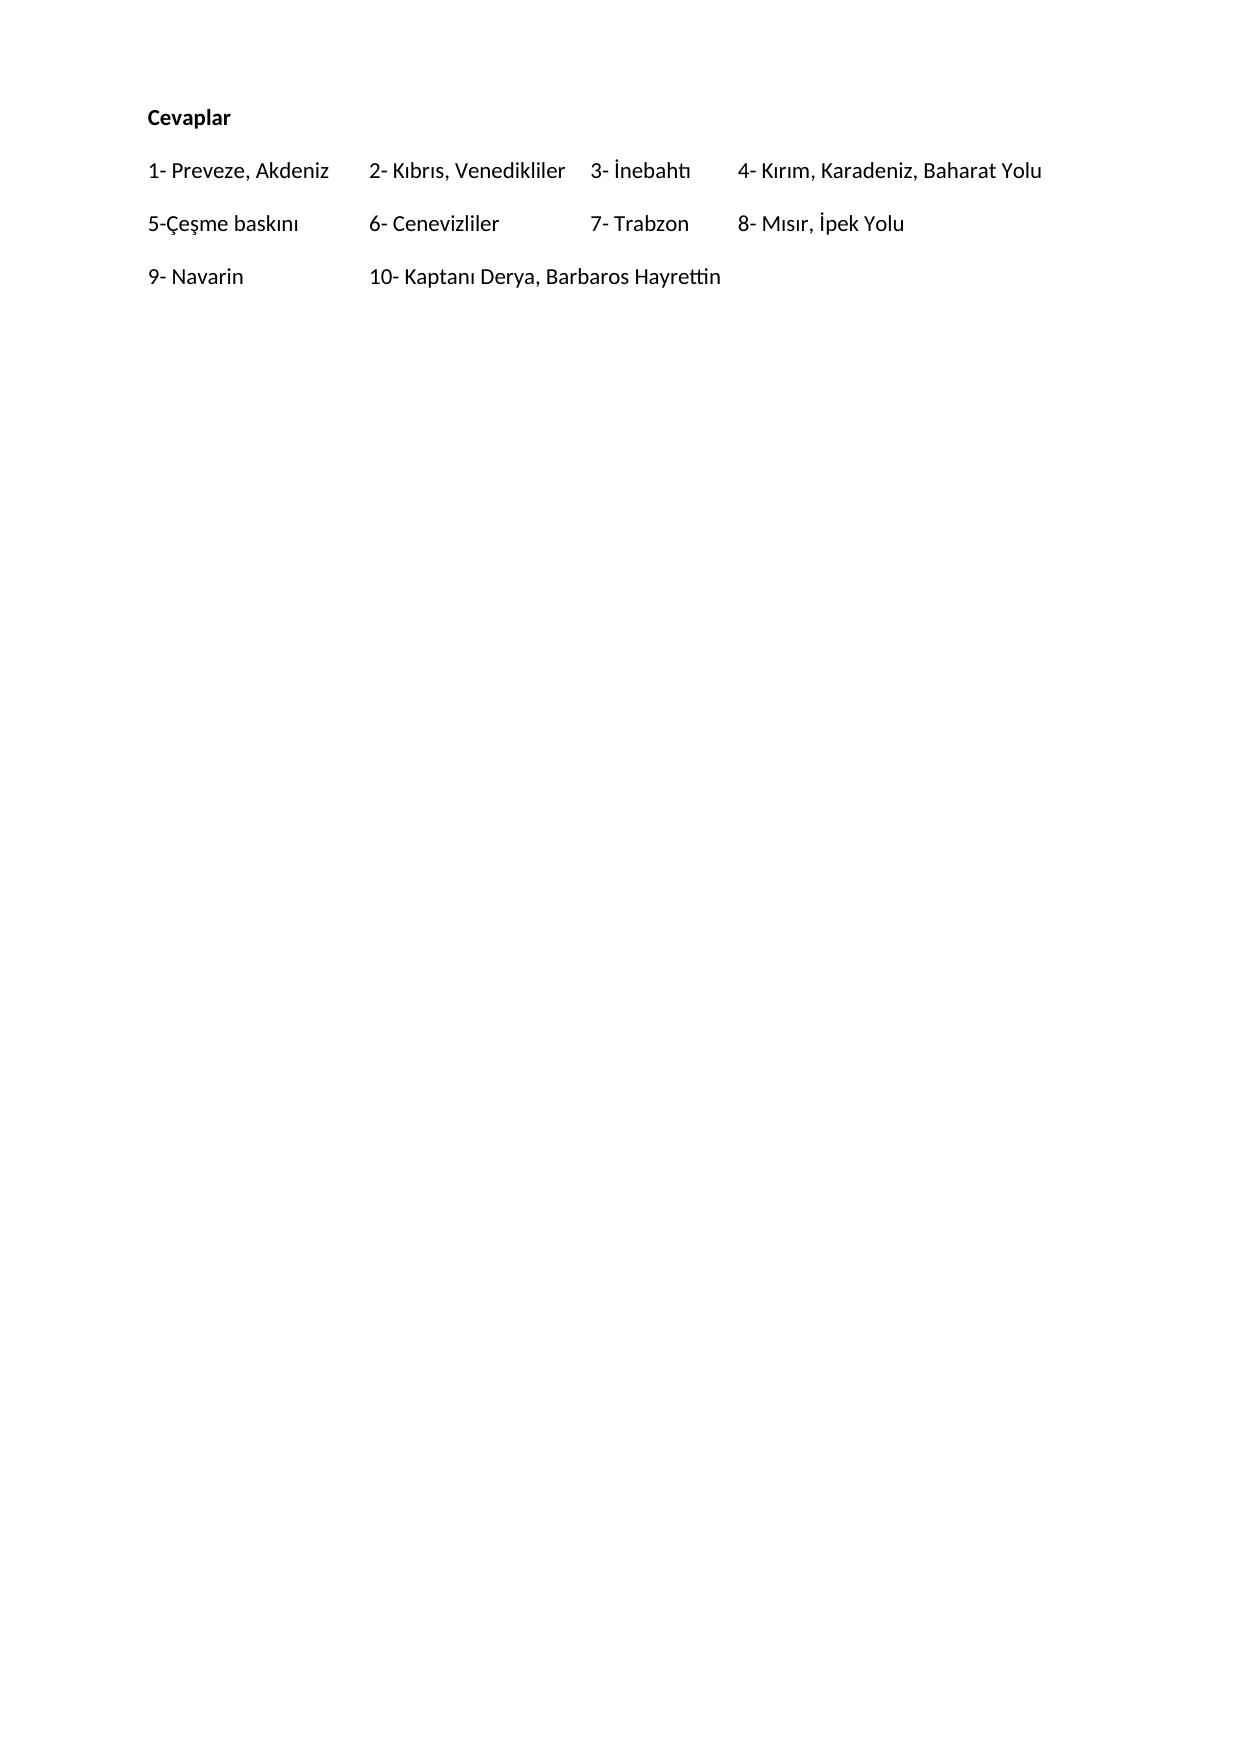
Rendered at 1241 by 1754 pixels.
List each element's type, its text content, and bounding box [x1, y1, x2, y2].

text Cevaplar [148, 103, 1093, 131]
text 9- Navarin 10- Kaptanı Derya, Barbaros Hayrettin [148, 262, 1093, 291]
text 5-Çeşme baskını 6- Cenevizliler 7- Trabzon 8- Mısır, İpek Yolu [148, 209, 1093, 237]
text 1- Preveze, Akdeniz 2- Kıbrıs, Venedikliler 3- İnebahtı 4- Kırım, Karadeniz, Baharat Yolu [148, 156, 1093, 184]
